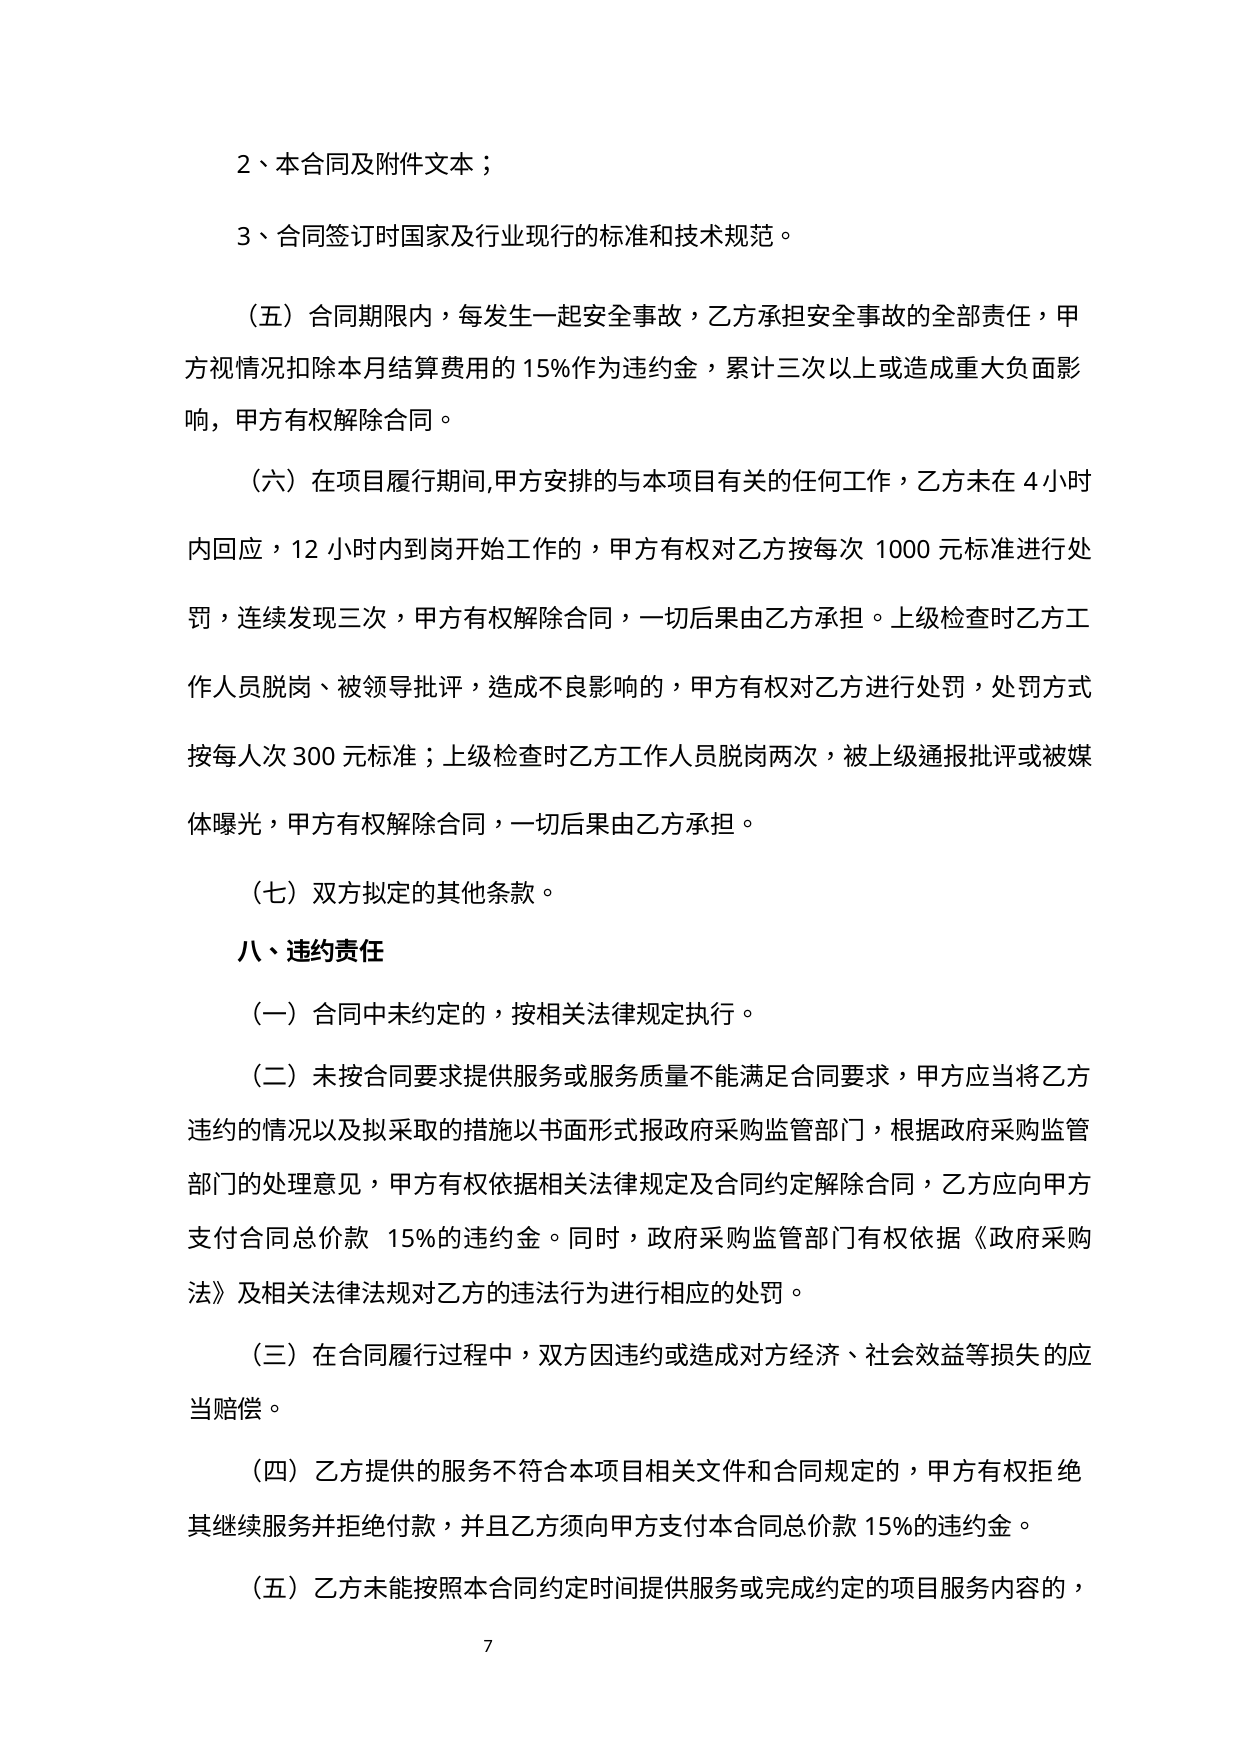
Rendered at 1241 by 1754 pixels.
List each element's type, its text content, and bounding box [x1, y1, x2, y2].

text （一）合同中未约定的，按相关法律规定执行。 [237, 980, 1082, 1034]
text （六）在项目履行期间,甲方安排的与本项目有关的任何工作，乙方未在4小时内回应，12 小时内到岗开始工作的，甲方有权对乙方按每次 1000 元标准进行处罚，连续发现三次，甲方有权解除合同，一切后果由乙方承担。上级检查时乙方工作人员脱岗、被领导批评，造成不良影响的，甲方有权对乙方进行处罚，处罚方式按每人次300 元标准；上级检查时乙方工作人员脱岗两次，被上级通报批评或被媒体曝光，甲方有权解除合同，一切后果由乙方承担。 [187, 461, 1093, 841]
text （七）双方拟定的其他条款。 [237, 876, 1082, 909]
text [188, 1554, 1093, 1608]
text （三）在合同履行过程中，双方因违约或造成对方经济、社会效益等损失的应当赔偿。 [188, 1321, 1093, 1429]
text 2、本合同及附件文本； [236, 149, 1082, 180]
text 八、违约责任 [237, 917, 1082, 972]
text 3、合同签订时国家及行业现行的标准和技术规范。 [237, 221, 1082, 252]
text （五）合同期限内，每发生一起安全事故，乙方承担安全事故的全部责任，甲方视情况扣除本月结算费用的15%作为违约金，累计三次以上或造成重大负面影响，甲方有权解除合同。 [184, 284, 1082, 440]
text （四）乙方提供的服务不符合本项目相关文件和合同规定的，甲方有权拒绝其继续服务并拒绝付款，并且乙方须向甲方支付本合同总价款 15%的违约金。 [188, 1437, 1082, 1546]
text （二）未按合同要求提供服务或服务质量不能满足合同要求，甲方应当将乙方违约的情况以及拟采取的措施以书面形式报政府采购监管部门，根据政府采购监管部门的处理意见，甲方有权依据相关法律规定及合同约定解除合同，乙方应向甲方支付合同总价款 15%的违约金。同时，政府采购监管部门有权依据《政府采购法》及相关法律法规对乙方的违法行为进行相应的处罚。 [187, 1042, 1093, 1313]
